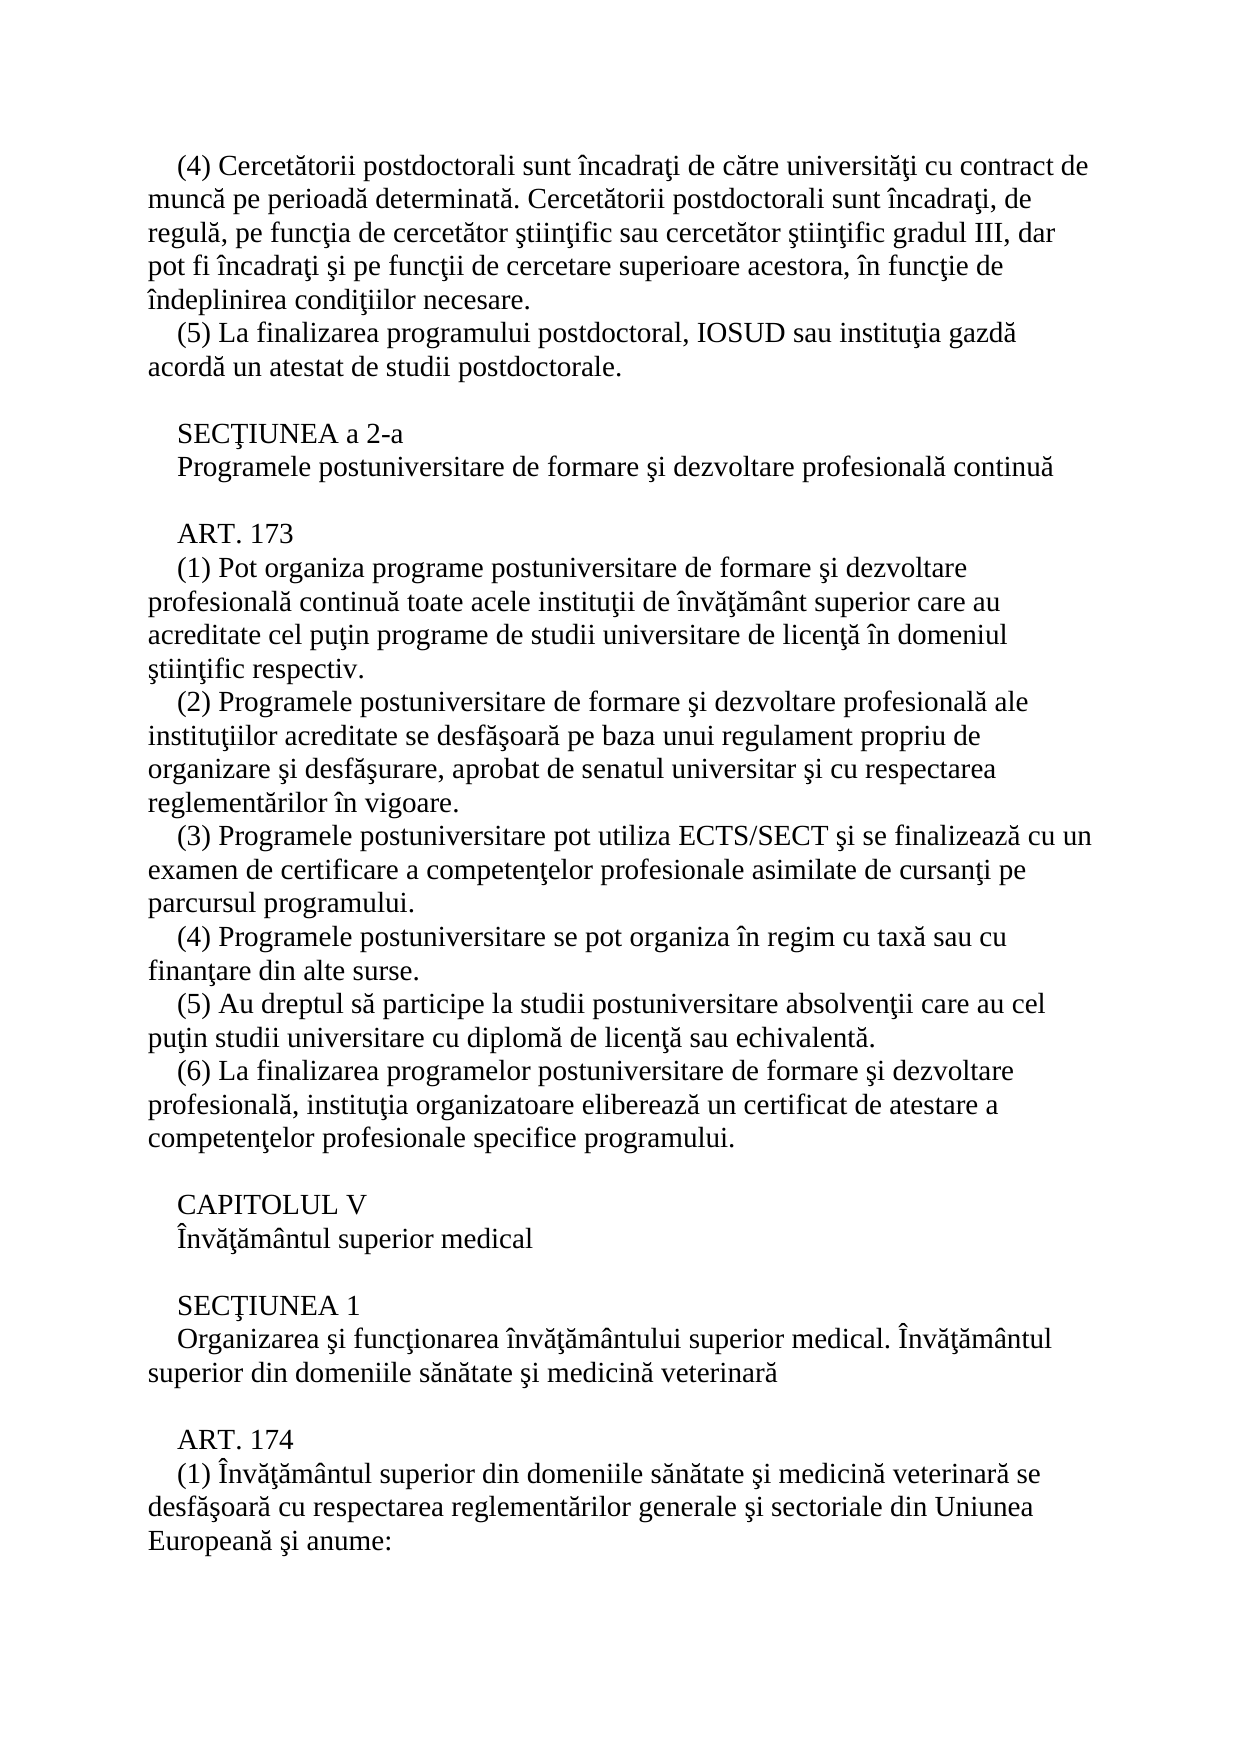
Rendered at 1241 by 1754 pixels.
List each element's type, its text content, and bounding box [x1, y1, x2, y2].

text (5) La finalizarea programului postdoctoral, IOSUD sau instituţia gazdă acordă un atestat de studii postdoctorale. [148, 315, 1093, 382]
text ART. 174 [148, 1422, 1093, 1456]
text SECŢIUNEA 1 [148, 1288, 1093, 1322]
text (4) Cercetătorii postdoctorali sunt încadraţi de către universităţi cu contract de muncă pe perioadă determinată. Cercetătorii postdoctorali sunt încadraţi, de regulă, pe funcţia de cercetător ştiinţific sau cercetător ştiinţific gradul III, dar pot fi încadraţi şi pe funcţii de cercetare superioare acestora, în funcţie de îndeplinirea condiţiilor necesare. [148, 148, 1093, 315]
text (1) Pot organiza programe postuniversitare de formare şi dezvoltare profesională continuă toate acele instituţii de învăţământ superior care au acreditate cel puţin programe de studii universitare de licenţă în domeniul ştiinţific respectiv. [148, 550, 1093, 684]
text (2) Programele postuniversitare de formare şi dezvoltare profesională ale instituţiilor acreditate se desfăşoară pe baza unui regulament propriu de organizare şi desfăşurare, aprobat de senatul universitar şi cu respectarea reglementărilor în vigoare. [148, 684, 1093, 818]
text ART. 173 [148, 517, 1093, 550]
text SECŢIUNEA a 2-a [148, 416, 1093, 449]
text (1) Învăţământul superior din domeniile sănătate şi medicină veterinară se desfăşoară cu respectarea reglementărilor generale şi sectoriale din Uniunea Europeană şi anume: [148, 1456, 1093, 1556]
text (6) La finalizarea programelor postuniversitare de formare şi dezvoltare profesională, instituţia organizatoare eliberează un certificat de atestare a competenţelor profesionale specifice programului. [148, 1053, 1093, 1154]
text Programele postuniversitare de formare şi dezvoltare profesională continuă [148, 449, 1093, 483]
text (3) Programele postuniversitare pot utiliza ECTS/SECT şi se finalizează cu un examen de certificare a competenţelor profesionale asimilate de cursanţi pe parcursul programului. [148, 818, 1093, 919]
text Organizarea şi funcţionarea învăţământului superior medical. Învăţământul superior din domeniile sănătate şi medicină veterinară [148, 1322, 1093, 1389]
text CAPITOLUL V [148, 1187, 1093, 1221]
text (5) Au dreptul să participe la studii postuniversitare absolvenţii care au cel puţin studii universitare cu diplomă de licenţă sau echivalentă. [148, 986, 1093, 1053]
text Învăţământul superior medical [148, 1221, 1093, 1254]
text (4) Programele postuniversitare se pot organiza în regim cu taxă sau cu finanţare din alte surse. [148, 919, 1093, 986]
